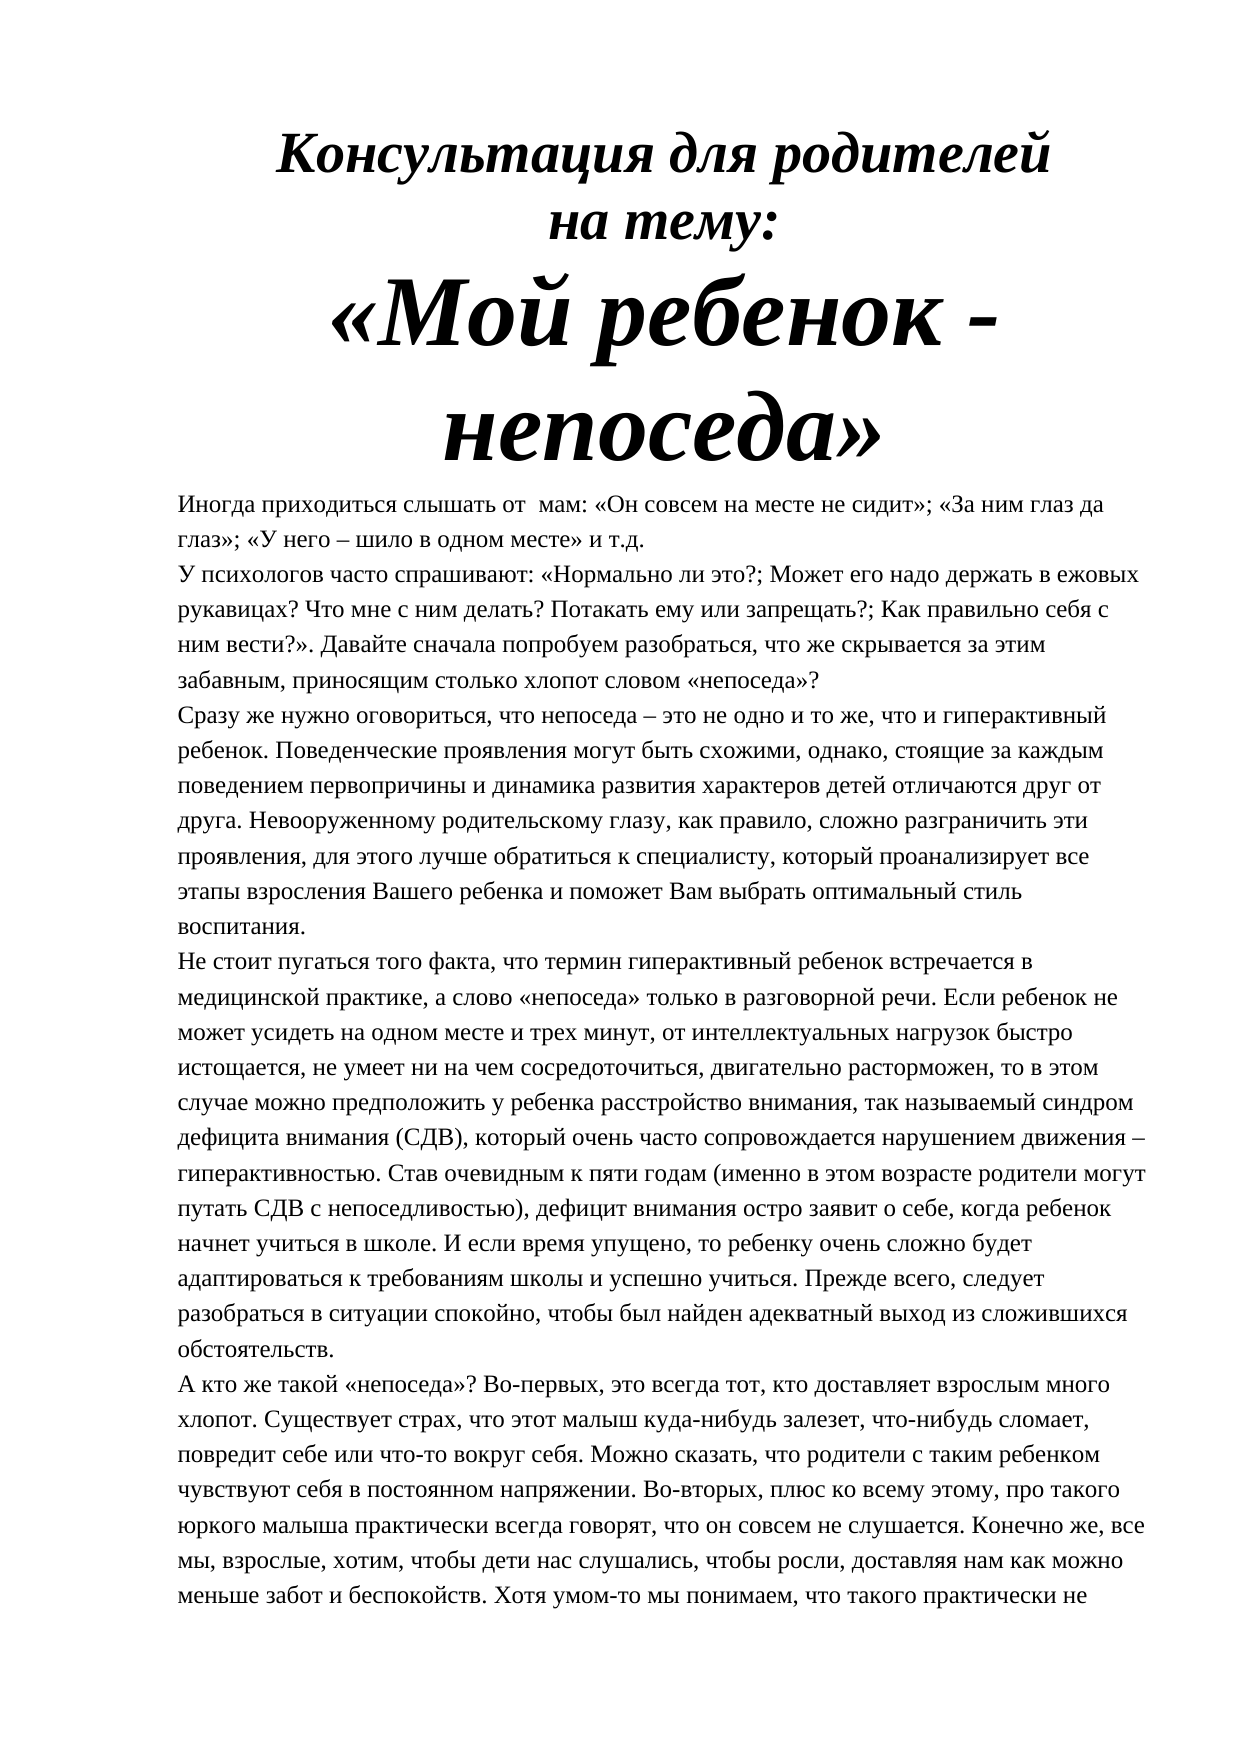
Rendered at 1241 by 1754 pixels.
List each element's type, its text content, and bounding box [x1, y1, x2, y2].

text на тему: [177, 185, 1152, 252]
text Иногда приходиться слышать от мам: «Он совсем на месте не сидит»; «За ним глаз да глаз»; «У него – шило в одном месте» и т.д. [177, 482, 1152, 553]
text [177, 1362, 1152, 1609]
text Консультация для родителей [177, 118, 1152, 185]
text Сразу же нужно оговориться, что непоседа – это не одно и то же, что и гиперактивный ребенок. Поведенческие проявления могут быть схожими, однако, стоящие за каждым поведением первопричины и динамика развития характеров детей отличаются друг от друга. Невооруженному родительскому глазу, как правило, сложно разграничить эти проявления, для этого лучше обратиться к специалисту, который проанализирует все этапы взросления Вашего ребенка и поможет Вам выбрать оптимальный стиль воспитания. [177, 693, 1152, 940]
text Не стоит пугаться того факта, что термин гиперактивный ребенок встречается в медицинской практике, а слово «непоседа» только в разговорной речи. Если ребенок не может усидеть на одном месте и трех минут, от интеллектуальных нагрузок быстро истощается, не умеет ни на чем сосредоточиться, двигательно расторможен, то в этом случае можно предположить у ребенка расстройство внимания, так называемый синдром дефицита внимания (СДВ), который очень часто сопровождается нарушением движения – гиперактивностью. Став очевидным к пяти годам (именно в этом возрасте родители могут путать СДВ с непоседливостью), дефицит внимания остро заявит о себе, когда ребенок начнет учиться в школе. И если время упущено, то ребенку очень сложно будет адаптироваться к требованиям школы и успешно учиться. Прежде всего, следует разобраться в ситуации спокойно, чтобы был найден адекватный выход из сложившихся обстоятельств. [177, 940, 1152, 1362]
text «Мой ребенок - непоседа» [177, 252, 1152, 482]
text У психологов часто спрашивают: «Нормально ли это?; Может его надо держать в ежовых рукавицах? Что мне с ним делать? Потакать ему или запрещать?; Как правильно себя с ним вести?». Давайте сначала попробуем разобраться, что же скрывается за этим забавным, приносящим столько хлопот словом «непоседа»? [177, 553, 1152, 693]
